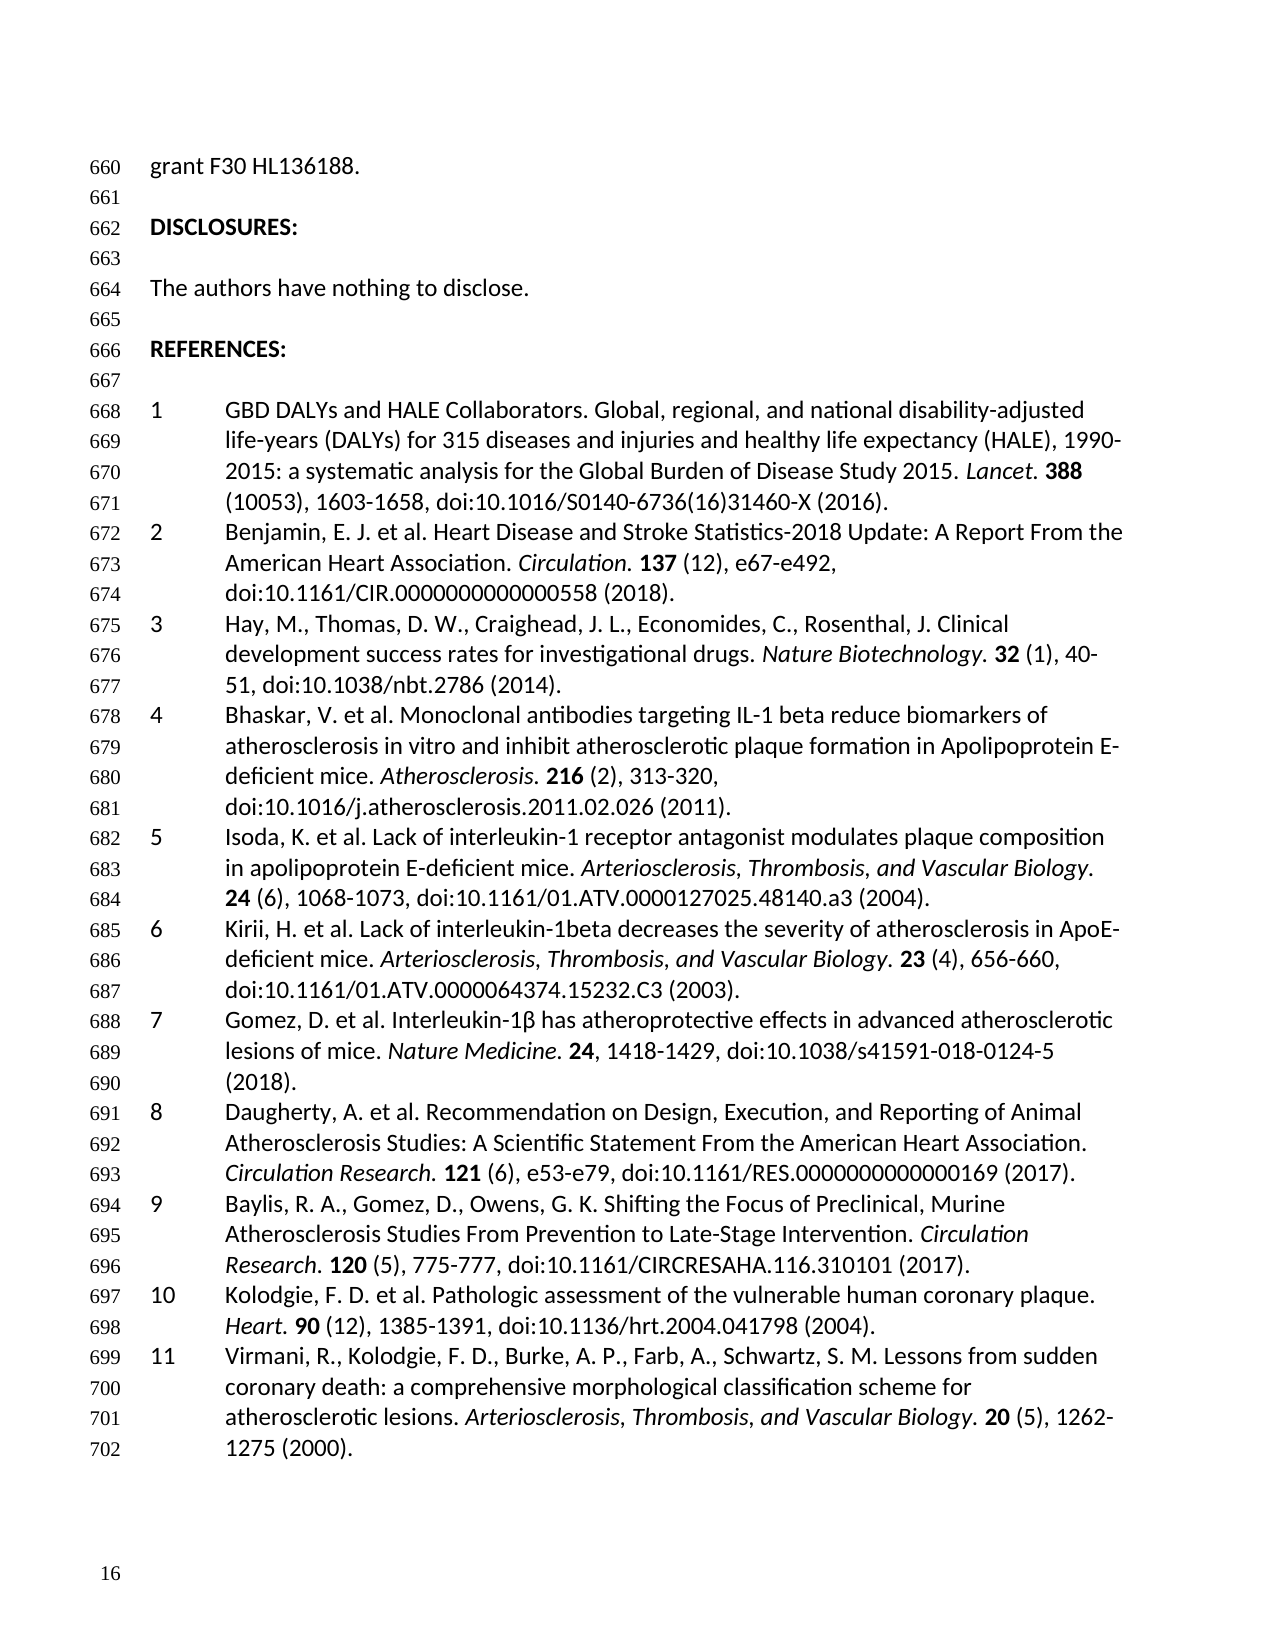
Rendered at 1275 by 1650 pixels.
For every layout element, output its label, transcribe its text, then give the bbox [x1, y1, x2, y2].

text 3 Hay, M., Thomas, D. W., Craighead, J. L., Economides, C., Rosenthal, J. Clinical development success rates for investigational drugs. Nature Biotechnology. 32 (1), 40-51, doi:10.1038/nbt.2786 (2014). [150, 608, 1125, 699]
text 2 Benjamin, E. J. et al. Heart Disease and Stroke Statistics-2018 Update: A Report From the American Heart Association. Circulation. 137 (12), e67-e492, doi:10.1161/CIR.0000000000000558 (2018). [150, 516, 1125, 608]
text 11 Virmani, R., Kolodgie, F. D., Burke, A. P., Farb, A., Schwartz, S. M. Lessons from sudden coronary death: a comprehensive morphological classification scheme for atherosclerotic lesions. Arteriosclerosis, Thrombosis, and Vascular Biology. 20 (5), 1262-1275 (2000). [150, 1340, 1125, 1462]
text The authors have nothing to disclose. [150, 272, 1125, 303]
text 10 Kolodgie, F. D. et al. Pathologic assessment of the vulnerable human coronary plaque. Heart. 90 (12), 1385-1391, doi:10.1136/hrt.2004.041798 (2004). [150, 1279, 1125, 1340]
text 6 Kirii, H. et al. Lack of interleukin-1beta decreases the severity of atherosclerosis in ApoE-deficient mice. Arteriosclerosis, Thrombosis, and Vascular Biology. 23 (4), 656-660, doi:10.1161/01.ATV.0000064374.15232.C3 (2003). [150, 913, 1125, 1004]
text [150, 150, 1125, 181]
text REFERENCES: [150, 333, 1125, 364]
text 4 Bhaskar, V. et al. Monoclonal antibodies targeting IL-1 beta reduce biomarkers of atherosclerosis in vitro and inhibit atherosclerotic plaque formation in Apolipoprotein E-deficient mice. Atherosclerosis. 216 (2), 313-320, doi:10.1016/j.atherosclerosis.2011.02.026 (2011). [150, 699, 1125, 821]
text DISCLOSURES: [150, 211, 1125, 242]
text 5 Isoda, K. et al. Lack of interleukin-1 receptor antagonist modulates plaque composition in apolipoprotein E-deficient mice. Arteriosclerosis, Thrombosis, and Vascular Biology. 24 (6), 1068-1073, doi:10.1161/01.ATV.0000127025.48140.a3 (2004). [150, 821, 1125, 913]
text 8 Daugherty, A. et al. Recommendation on Design, Execution, and Reporting of Animal Atherosclerosis Studies: A Scientific Statement From the American Heart Association. Circulation Research. 121 (6), e53-e79, doi:10.1161/RES.0000000000000169 (2017). [150, 1096, 1125, 1188]
text 7 Gomez, D. et al. Interleukin-1β has atheroprotective effects in advanced atherosclerotic lesions of mice. Nature Medicine. 24, 1418-1429, doi:10.1038/s41591-018-0124-5 (2018). [150, 1004, 1125, 1096]
text 1 GBD DALYs and HALE Collaborators. Global, regional, and national disability-adjusted life-years (DALYs) for 315 diseases and injuries and healthy life expectancy (HALE), 1990-2015: a systematic analysis for the Global Burden of Disease Study 2015. Lancet. 388 (10053), 1603-1658, doi:10.1016/S0140-6736(16)31460-X (2016). [150, 394, 1125, 516]
text 9 Baylis, R. A., Gomez, D., Owens, G. K. Shifting the Focus of Preclinical, Murine Atherosclerosis Studies From Prevention to Late-Stage Intervention. Circulation Research. 120 (5), 775-777, doi:10.1161/CIRCRESAHA.116.310101 (2017). [150, 1188, 1125, 1279]
